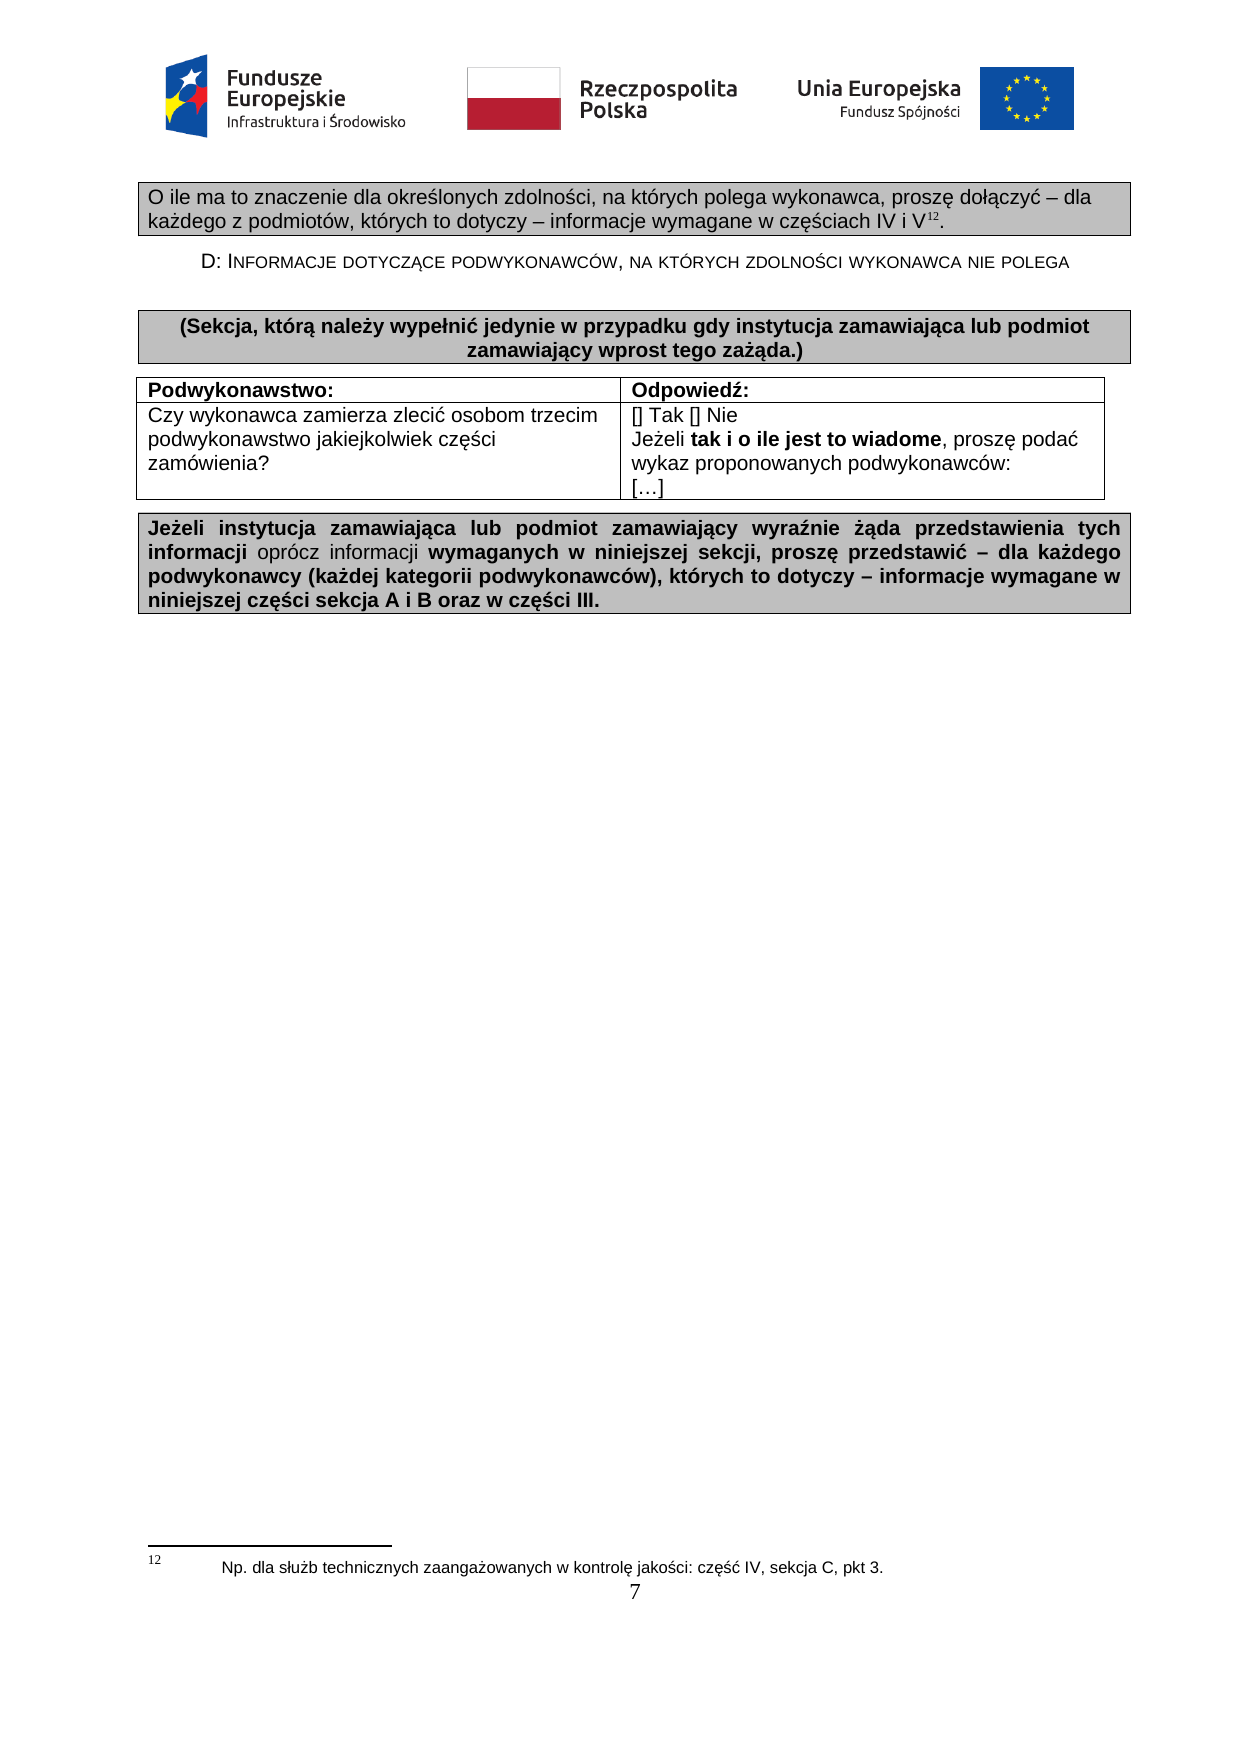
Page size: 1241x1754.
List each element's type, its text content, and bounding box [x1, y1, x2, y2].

table_header Podwykonawstwo: [137, 378, 620, 402]
title (Sekcja, którą należy wypełnić jedynie w przypadku gdy instytucja zamawiająca lub podmiot zamawiający wprost tego zażąda.) [139, 311, 1130, 363]
picture [147, 25, 1093, 166]
table_header Odpowiedź: [621, 378, 1104, 402]
title Jeżeli instytucja zamawiająca lub podmiot zamawiający wyraźnie żąda przedstawienia tych informacji oprócz informacji wymaganych w niniejszej sekcji, proszę przedstawić – dla każdego podwykonawcy (każdej kategorii podwykonawców), których to dotyczy – informacje wymagane w niniejszej części sekcja A i B oraz w części III. [139, 514, 1130, 613]
title D: Informacje dotyczące podwykonawców, na których zdolności wykonawca nie polega [148, 249, 1122, 273]
table_cell Czy wykonawca zamierza zlecić osobom trzecim podwykonawstwo jakiejkolwiek części zamówienia? [137, 403, 620, 499]
table_cell [] Tak [] Nie Jeżeli tak i o ile jest to wiadome, proszę podać wykaz proponowanych podwykonawców: […] [621, 403, 1104, 499]
